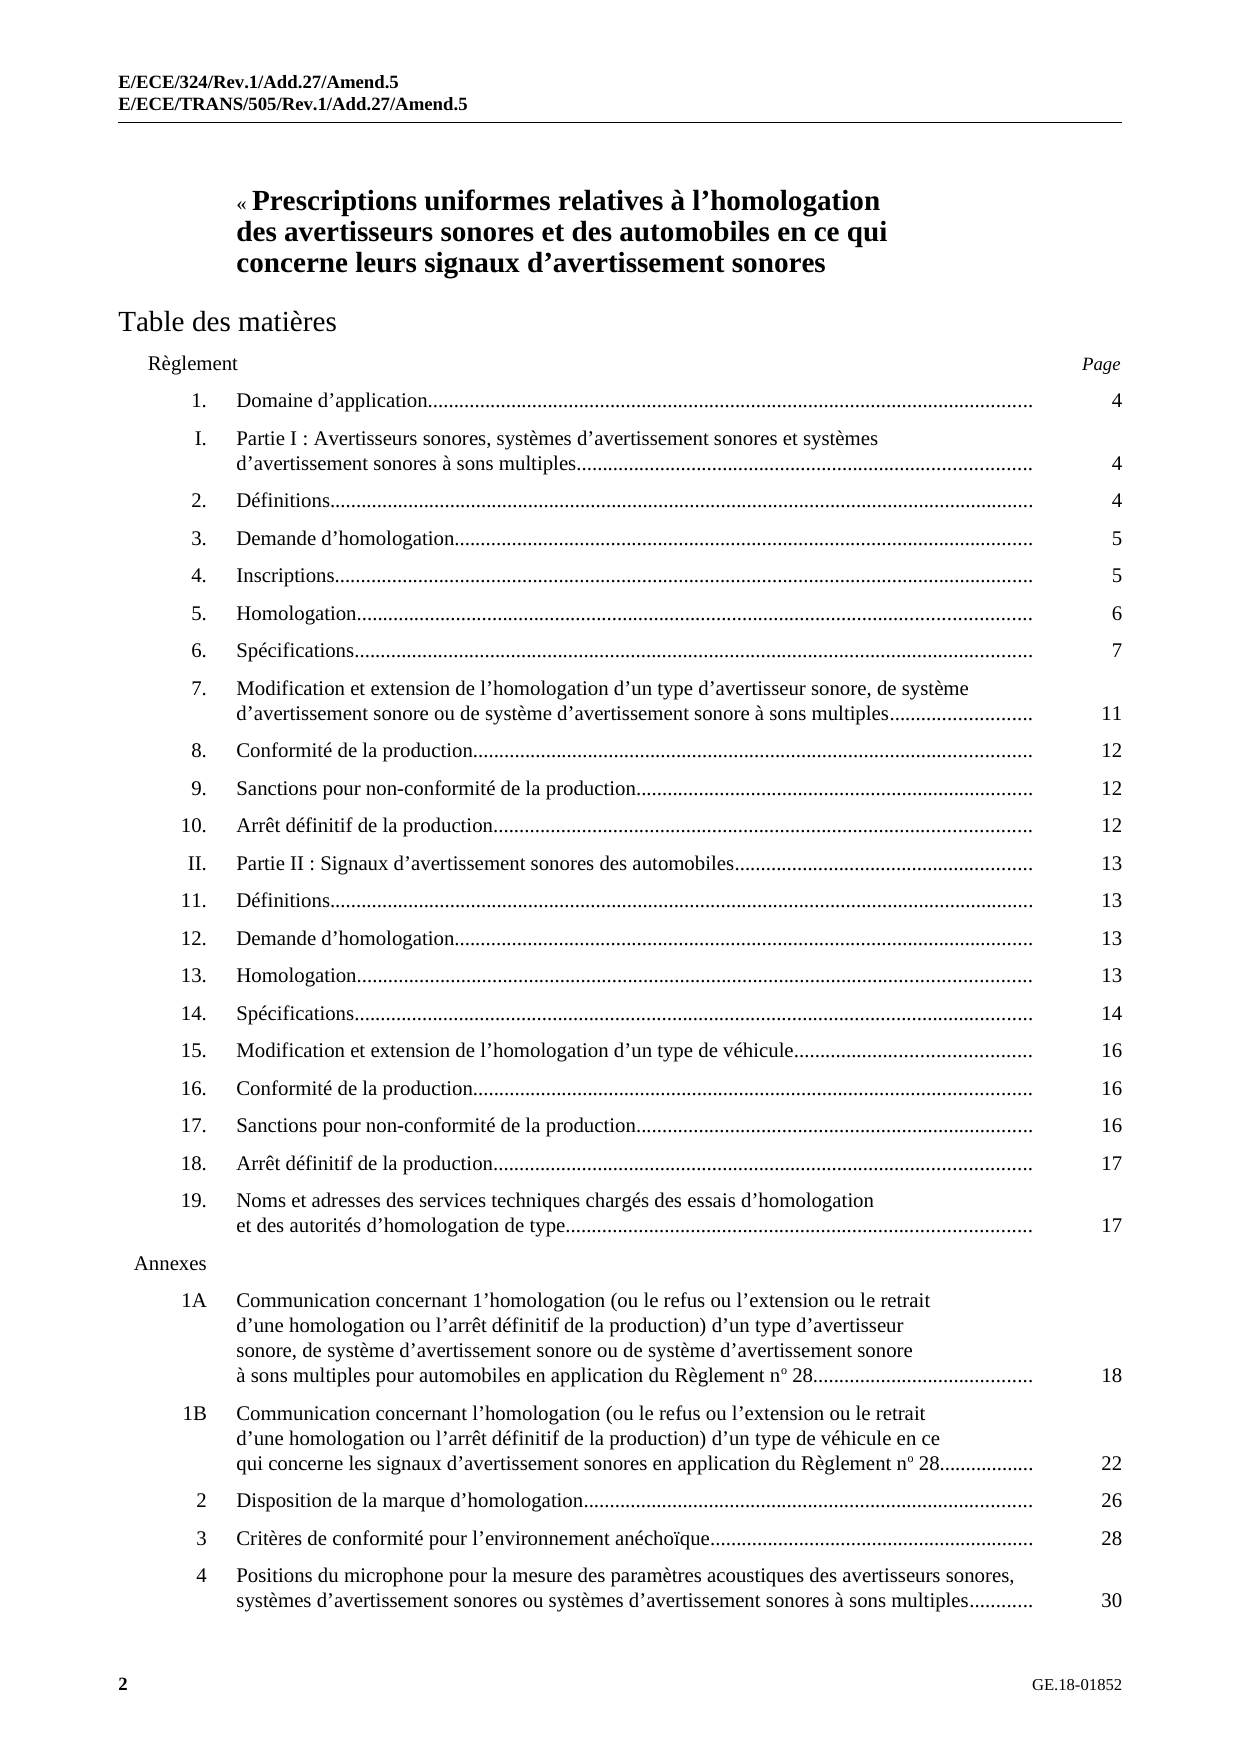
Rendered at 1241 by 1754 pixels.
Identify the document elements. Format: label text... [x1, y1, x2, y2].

text II. Partie II : Signaux d’avertissement sonores des automobiles 13 [118, 850, 1122, 875]
text « Prescriptions uniformes relatives à l’homologation des avertisseurs sonores et des automobiles en ce qui concerne leurs signaux d’avertissement sonores [118, 185, 1004, 279]
text 3. Demande d’homologation 5 [118, 525, 1122, 550]
text 12. Demande d’homologation 13 [118, 925, 1122, 950]
text 1A Communication concernant 1’homologation (ou le refus ou l’extension ou le retrait d’une homologation ou l’arrêt définitif de la production) d’un type d’avertisseur sonore, de système d’avertissement sonore ou de système d’avertissement sonore à sons multiples pour automobiles en application du Règlement no 28 18 [118, 1287, 1122, 1387]
text I. Partie I : Avertisseurs sonores, systèmes d’avertissement sonores et systèmes d’avertissement sonores à sons multiples 4 [118, 425, 1122, 475]
text 13. Homologation 13 [118, 962, 1122, 987]
text 1B Communication concernant l’homologation (ou le refus ou l’extension ou le retrait d’une homologation ou l’arrêt définitif de la production) d’un type de véhicule en ce qui concerne les signaux d’avertissement sonores en application du Règlement no 28 22 [118, 1400, 1122, 1475]
text 2 Disposition de la marque d’homologation 26 [118, 1487, 1122, 1512]
text 7. Modification et extension de l’homologation d’un type d’avertisseur sonore, de système d’avertissement sonore ou de système d’avertissement sonore à sons multiples 11 [118, 675, 1122, 725]
text 10. Arrêt définitif de la production 12 [118, 812, 1122, 837]
text 6. Spécifications 7 [118, 637, 1122, 662]
text 1. Domaine d’application 4 [118, 387, 1122, 412]
text Table des matières [118, 304, 1122, 337]
text 18. Arrêt définitif de la production 17 [118, 1150, 1122, 1175]
text 16. Conformité de la production 16 [118, 1075, 1122, 1100]
text 19. Noms et adresses des services techniques chargés des essais d’homologation et des autorités d’homologation de type 17 [118, 1187, 1122, 1237]
text 9. Sanctions pour non-conformité de la production 12 [118, 775, 1122, 800]
text 14. Spécifications 14 [118, 1000, 1122, 1025]
text Annexes [118, 1250, 1122, 1275]
text 3 Critères de conformité pour l’environnement anéchoïque 28 [118, 1525, 1122, 1550]
text 17. Sanctions pour non-conformité de la production 16 [118, 1112, 1122, 1137]
text 5. Homologation 6 [118, 600, 1122, 625]
text 2. Définitions 4 [118, 487, 1122, 512]
text Règlement Page [148, 350, 1122, 375]
text 4 Positions du microphone pour la mesure des paramètres acoustiques des avertisseurs sonores, systèmes d’avertissement sonores ou systèmes d’avertissement sonores à sons multiples 30 [118, 1562, 1122, 1612]
text 4. Inscriptions 5 [118, 562, 1122, 587]
text 11. Définitions 13 [118, 887, 1122, 912]
text 15. Modification et extension de l’homologation d’un type de véhicule 16 [118, 1037, 1122, 1062]
text 8. Conformité de la production 12 [118, 737, 1122, 762]
